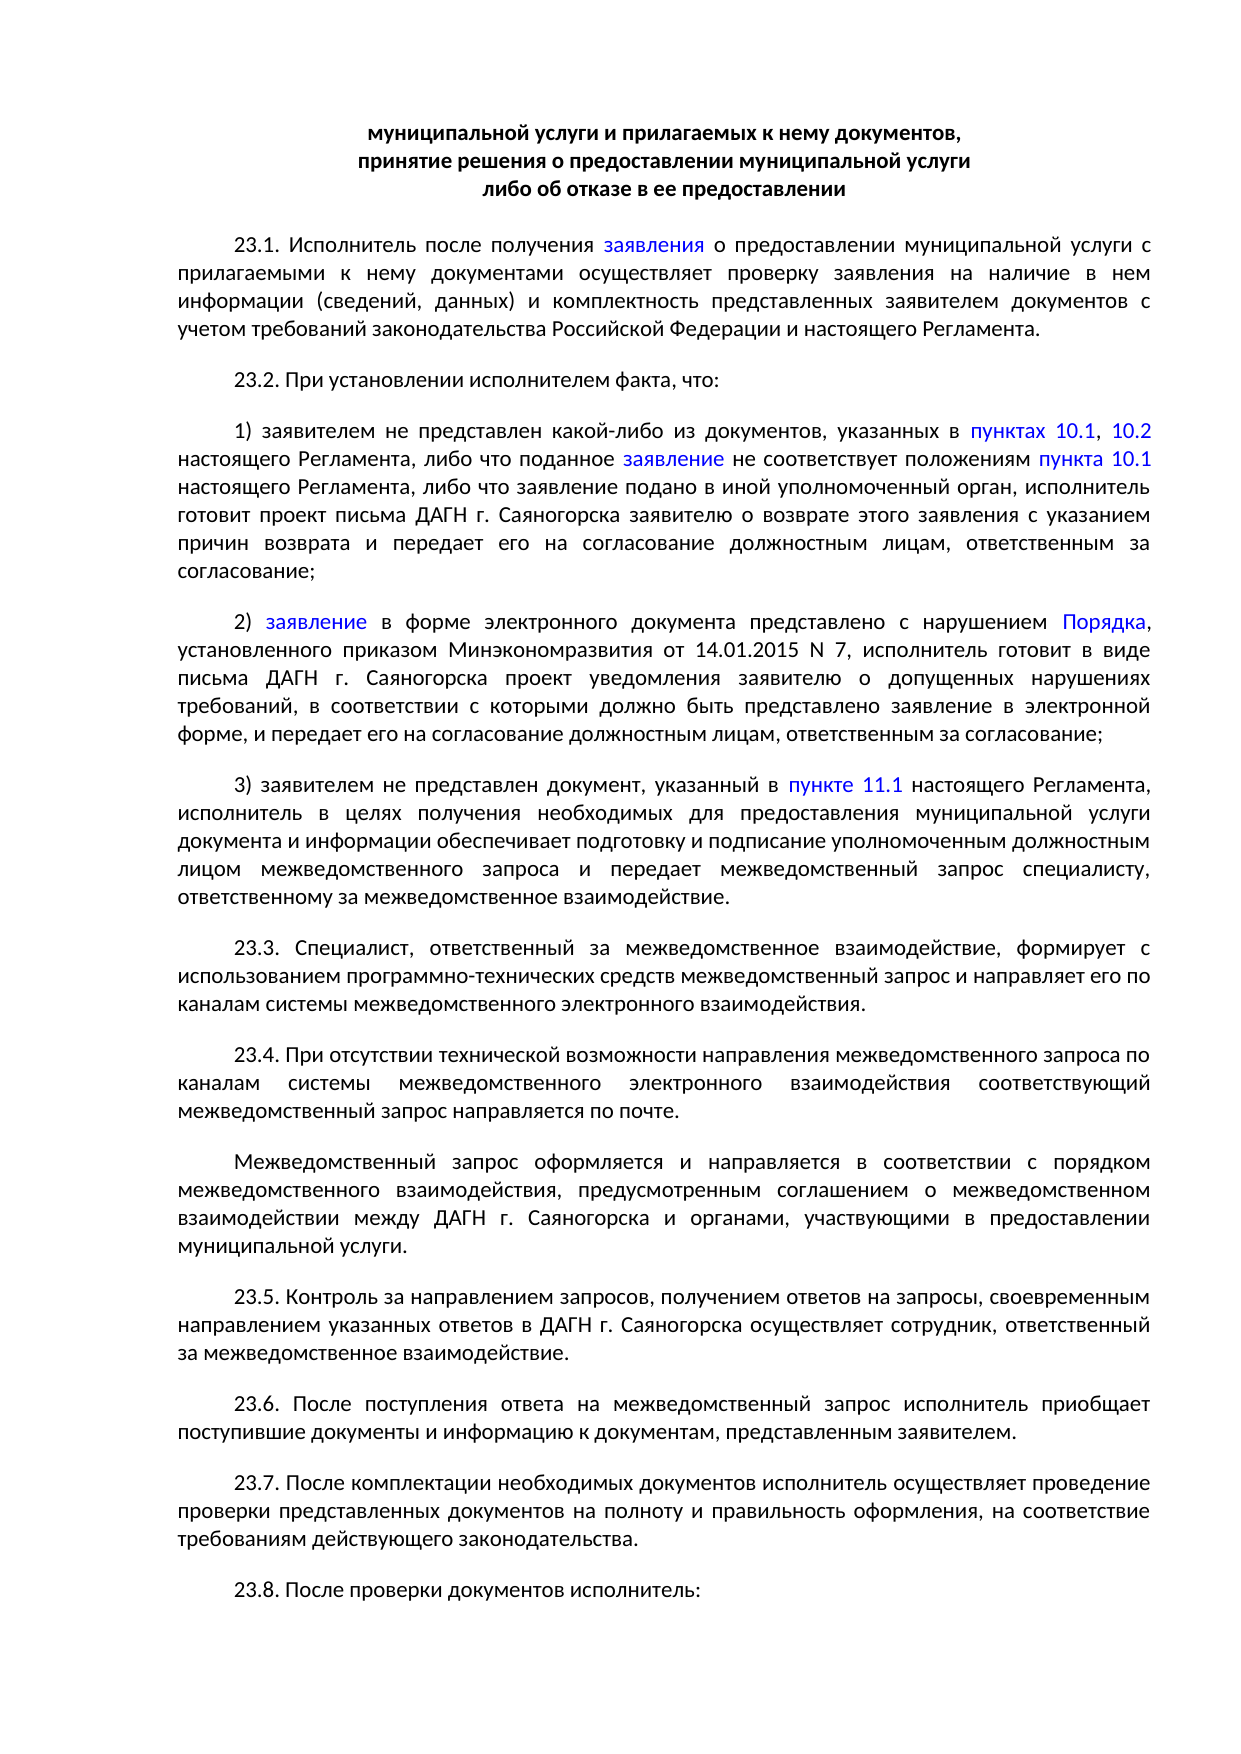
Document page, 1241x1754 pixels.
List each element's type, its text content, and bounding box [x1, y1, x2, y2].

text 23.7. После комплектации необходимых документов исполнитель осуществляет проведение проверки представленных документов на полноту и правильность оформления, на соответствие требованиям действующего законодательства. [177, 1468, 1152, 1552]
title либо об отказе в ее предоставлении [177, 174, 1152, 202]
text Межведомственный запрос оформляется и направляется в соответствии с порядком межведомственного взаимодействия, предусмотренным соглашением о межведомственном взаимодействии между ДАГН г. Саяногорска и органами, участвующими в предоставлении муниципальной услуги. [177, 1147, 1152, 1259]
text 23.1. Исполнитель после получения заявления о предоставлении муниципальной услуги с прилагаемыми к нему документами осуществляет проверку заявления на наличие в нем информации (сведений, данных) и комплектность представленных заявителем документов с учетом требований законодательства Российской Федерации и настоящего Регламента. [177, 230, 1152, 342]
text 23.6. После поступления ответа на межведомственный запрос исполнитель приобщает поступившие документы и информацию к документам, представленным заявителем. [177, 1389, 1152, 1445]
text 23.3. Специалист, ответственный за межведомственное взаимодействие, формирует с использованием программно-технических средств межведомственный запрос и направляет его по каналам системы межведомственного электронного взаимодействия. [177, 933, 1152, 1017]
text 3) заявителем не представлен документ, указанный в пункте 11.1 настоящего Регламента, исполнитель в целях получения необходимых для предоставления муниципальной услуги документа и информации обеспечивает подготовку и подписание уполномоченным должностным лицом межведомственного запроса и передает межведомственный запрос специалисту, ответственному за межведомственное взаимодействие. [177, 770, 1152, 910]
text 1) заявителем не представлен какой-либо из документов, указанных в пунктах 10.1, 10.2 настоящего Регламента, либо что поданное заявление не соответствует положениям пункта 10.1 настоящего Регламента, либо что заявление подано в иной уполномоченный орган, исполнитель готовит проект письма ДАГН г. Саяногорска заявителю о возврате этого заявления с указанием причин возврата и передает его на согласование должностным лицам, ответственным за согласование; [177, 416, 1152, 584]
text 23.4. При отсутствии технической возможности направления межведомственного запроса по каналам системы межведомственного электронного взаимодействия соответствующий межведомственный запрос направляется по почте. [177, 1040, 1152, 1124]
text 23.8. После проверки документов исполнитель: [177, 1575, 1152, 1603]
text 23.2. При установлении исполнителем факта, что: [177, 365, 1152, 393]
text 2) заявление в форме электронного документа представлено с нарушением Порядка, установленного приказом Минэкономразвития от 14.01.2015 N 7, исполнитель готовит в виде письма ДАГН г. Саяногорска проект уведомления заявителю о допущенных нарушениях требований, в соответствии с которыми должно быть представлено заявление в электронной форме, и передает его на согласование должностным лицам, ответственным за согласование; [177, 607, 1152, 747]
text 23.5. Контроль за направлением запросов, получением ответов на запросы, своевременным направлением указанных ответов в ДАГН г. Саяногорска осуществляет сотрудник, ответственный за межведомственное взаимодействие. [177, 1282, 1152, 1366]
title муниципальной услуги и прилагаемых к нему документов, [177, 118, 1152, 146]
title принятие решения о предоставлении муниципальной услуги [177, 146, 1152, 174]
